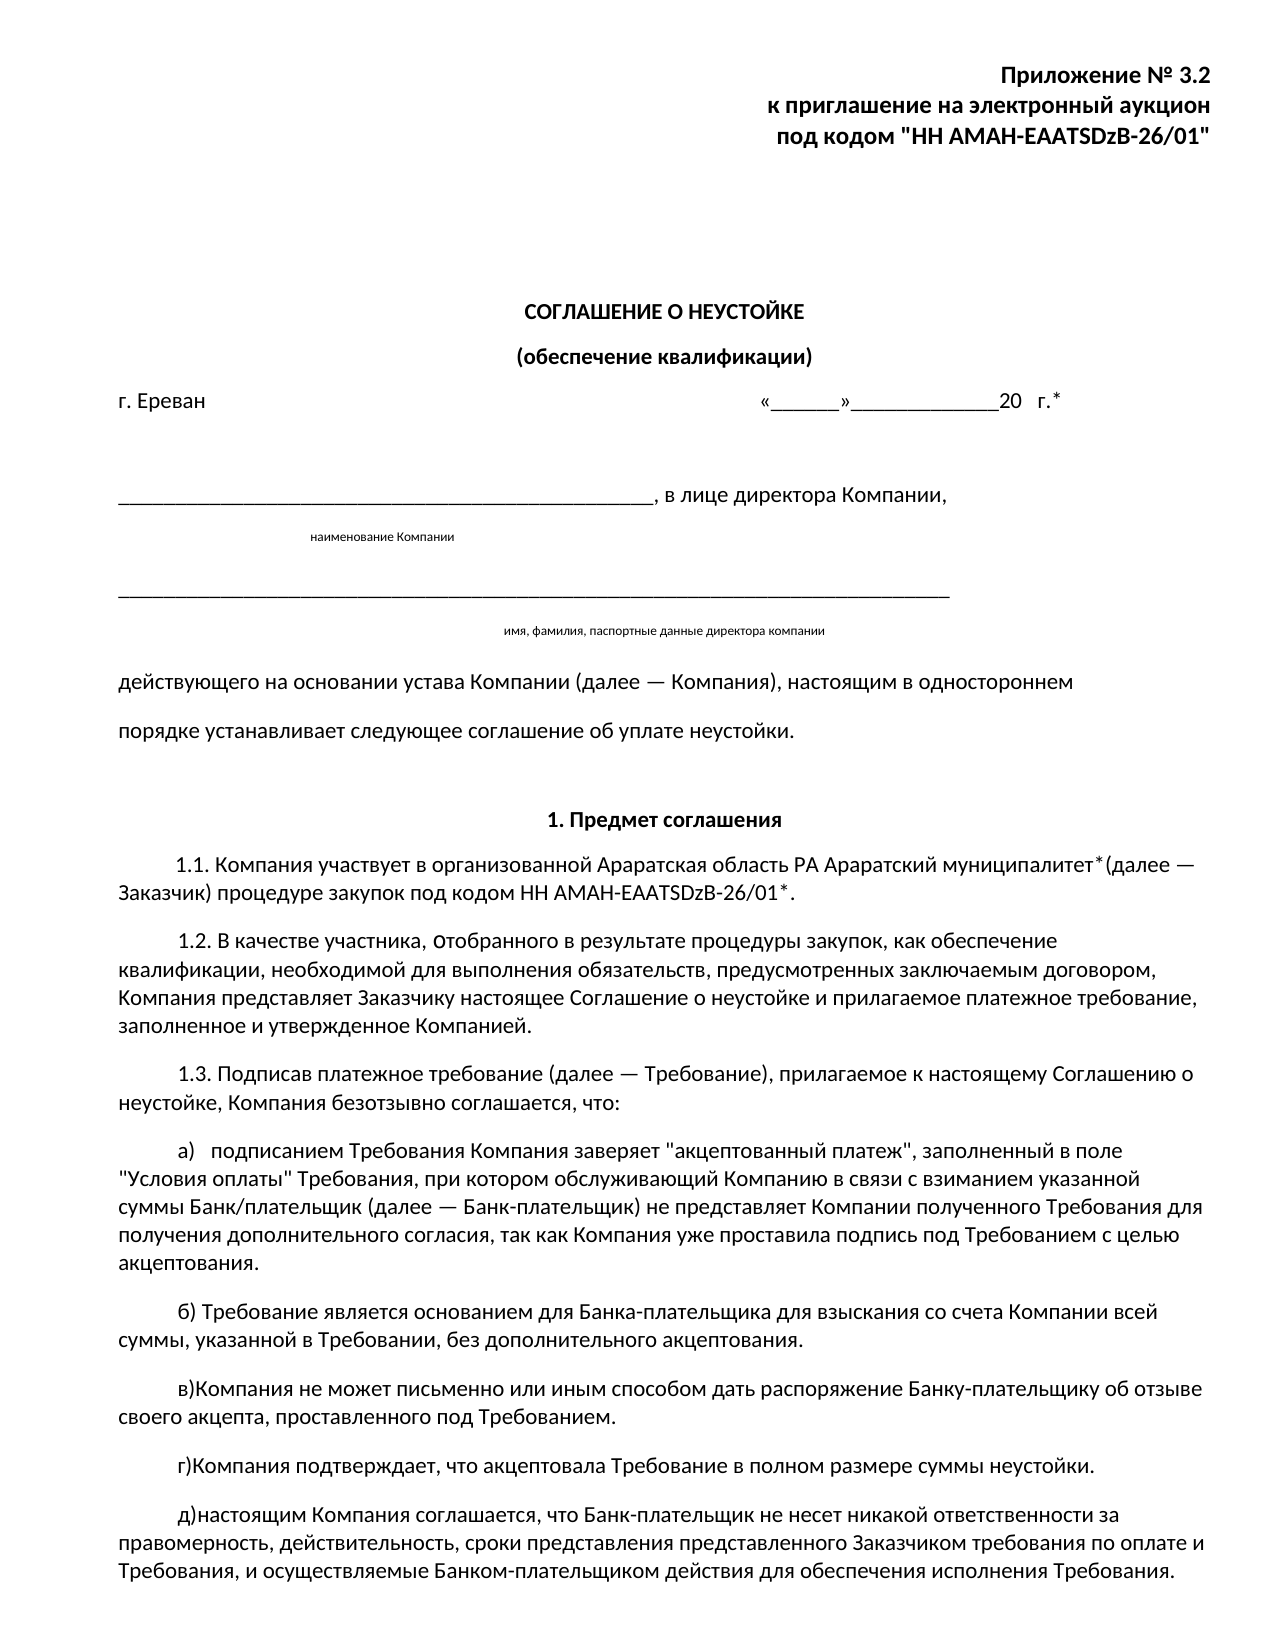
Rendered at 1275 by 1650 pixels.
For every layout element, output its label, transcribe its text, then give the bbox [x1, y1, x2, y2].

text имя, фамилия, паспортные данные директора компании [118, 622, 1211, 650]
text порядке устанавливает следующее соглашение об уплате неустойки. [118, 716, 1211, 744]
table_header г. Ереван [107, 387, 605, 435]
text действующего на основании устава Компании (далее — Компания), настоящим в одностороннем [118, 667, 1211, 695]
text 1.1. Компания участвует в организованной Араратская область РА Араратский муниципалитет*(далее — Заказчик) процедуре закупок под кодом HH AMAH-EAATSDzB-26/01*. [118, 850, 1211, 906]
text СОГЛАШЕНИЕ О НЕУСТОЙКЕ [118, 297, 1211, 325]
text 1.2. В качестве участника, օтобранного в результате процедуры закупок, как обеспечение квалификации, необходимой для выполнения обязательств, предусмотренных заключаемым договором, Kомпания представляет Заказчику настоящее Соглашение о неустойке и прилагаемое платежное требование, заполненное и утвержденное Компанией. [118, 927, 1211, 1039]
text г)Компания подтверждает, что акцептовала Требование в полном размере суммы неустойки. [118, 1451, 1211, 1479]
text в)Компания не может письменно или иным способом дать распоряжение Банку-плательщику об отзыве своего акцепта, проставленного под Требованием. [118, 1374, 1211, 1430]
text _______________________________________________, в лице директора Компании, [118, 480, 1211, 508]
text 1. Предмет соглашения [118, 805, 1211, 833]
text Приложение № 3.2 [118, 59, 1211, 89]
text а) подписанием Требования Компания заверяет "акцептованный платеж", заполненный в поле "Условия оплаты" Требования, при котором обслуживающий Компанию в связи с взиманием указанной суммы Банк/плательщик (далее — Банк-плательщик) не представляет Компании полученного Требования для получения дополнительного согласия, так как Компания уже проставила подпись под Требованием с целью акцептования. [118, 1136, 1211, 1277]
text под кодом "HH AMAH-EAATSDzB-26/01" [148, 120, 1211, 151]
text _________________________________________________________________________ [118, 573, 1211, 601]
text (обеспечение квалификации) [118, 342, 1211, 370]
text наименование Компании [310, 529, 1211, 557]
text б) Требование является основанием для Банка-плательщика для взыскания со счета Компании всей суммы, указанной в Требовании, без дополнительного акцептования. [118, 1297, 1211, 1353]
table_header «______»_____________20 г.* [605, 387, 1074, 435]
text к приглашение на электронный аукцион [148, 89, 1211, 120]
text 1.3. Подписав платежное требование (далее — Требование), прилагаемое к настоящему Соглашению о неустойке, Компания безотзывно соглашается, что: [118, 1059, 1211, 1116]
text д)настоящим Компания соглашается, что Банк-плательщик не несет никакой ответственности за правомерность, действительность, сроки представления представленного Заказчиком требования по оплате и Требования, и осуществляемые Банком-плательщиком действия для обеспечения исполнения Требования. [118, 1500, 1211, 1584]
